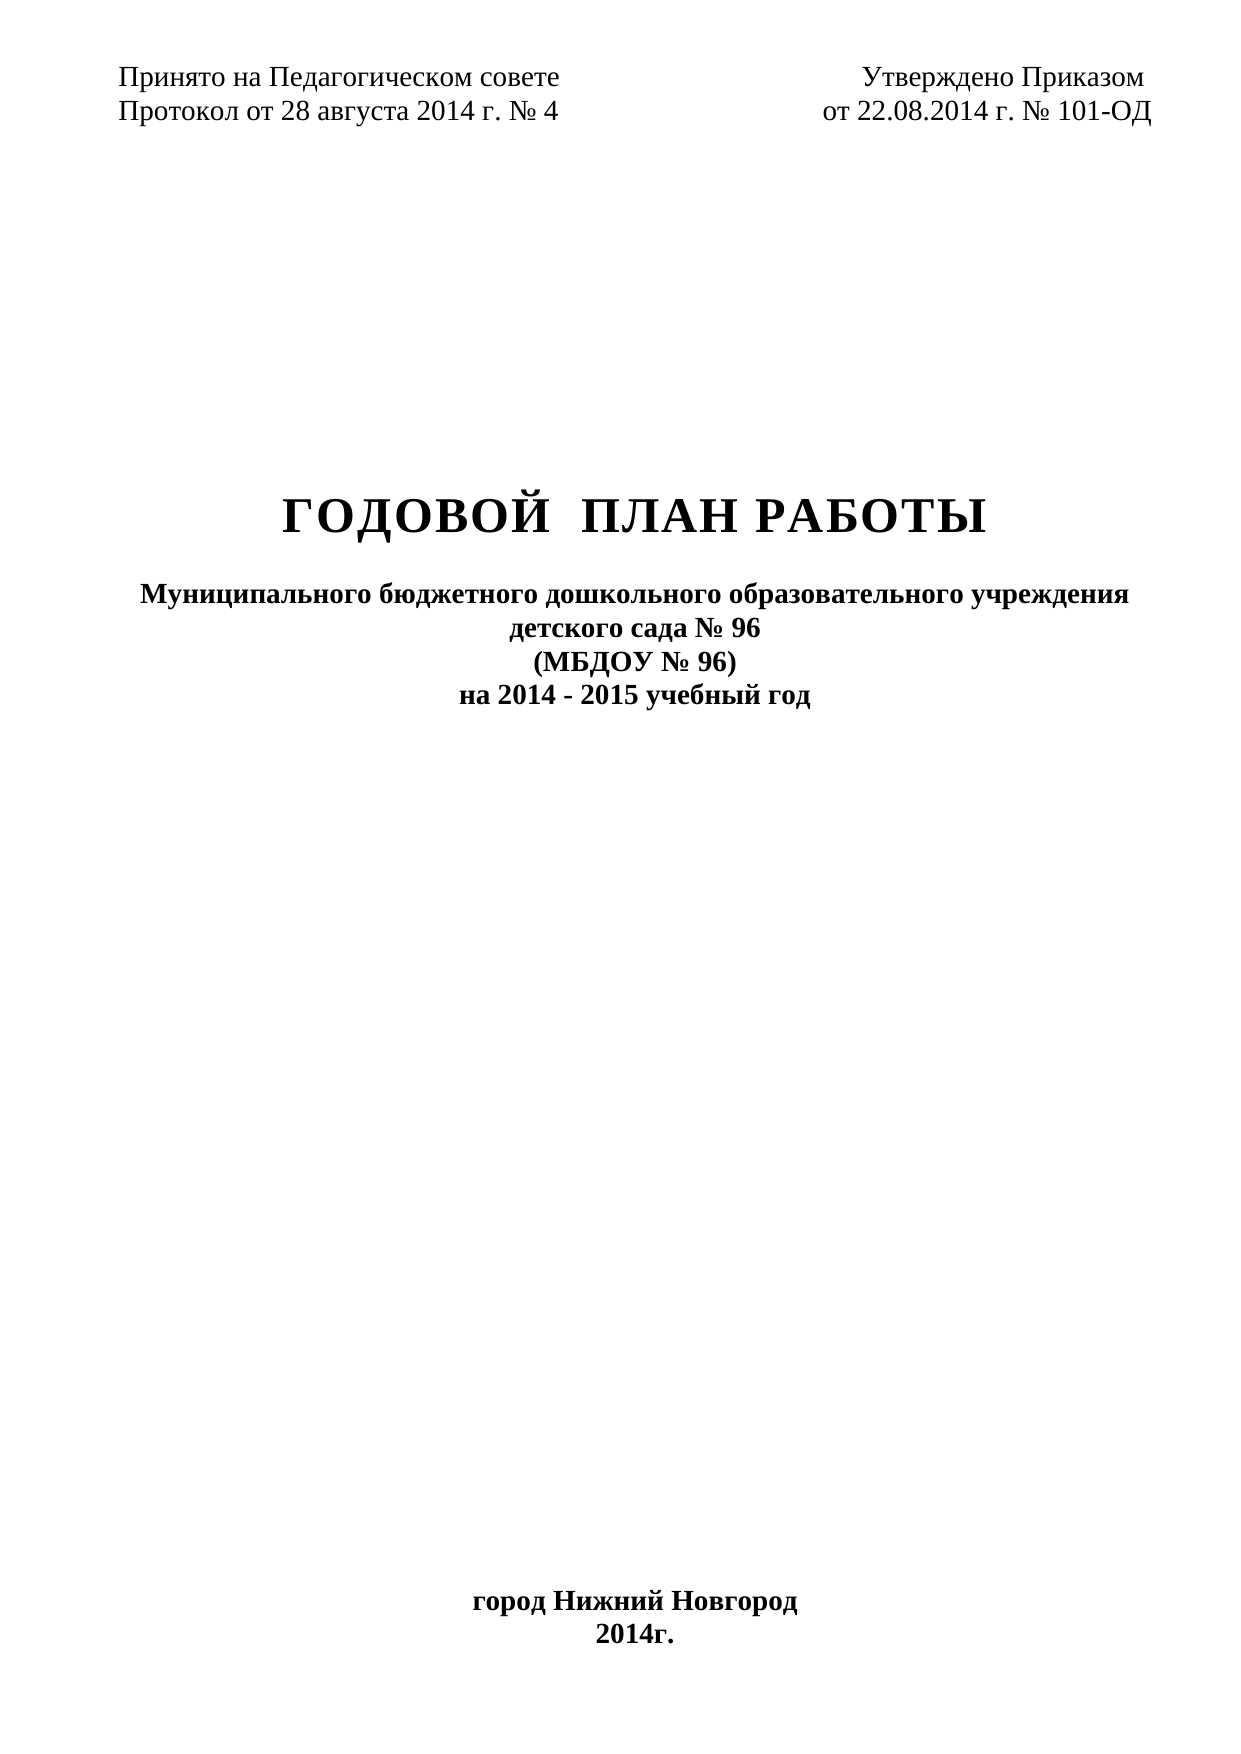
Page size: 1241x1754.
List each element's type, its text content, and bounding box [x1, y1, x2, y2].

text 2014г. [118, 1616, 1152, 1650]
text ГОДОВОЙ ПЛАН РАБОТЫ [118, 486, 1152, 543]
text Муниципального бюджетного дошкольного образовательного учреждения [118, 577, 1152, 610]
text на 2014 - 2015 учебный год [118, 677, 1152, 711]
text город Нижний Новгород [118, 1583, 1152, 1616]
text Протокол от 28 августа 2014 г. № 4 от 22.08.2014 г. № 101-ОД [118, 93, 1152, 126]
text (МБДОУ № 96) [118, 644, 1152, 677]
text детского сада № 96 [118, 610, 1152, 644]
text Принято на Педагогическом совете Утверждено Приказом [118, 59, 1152, 93]
